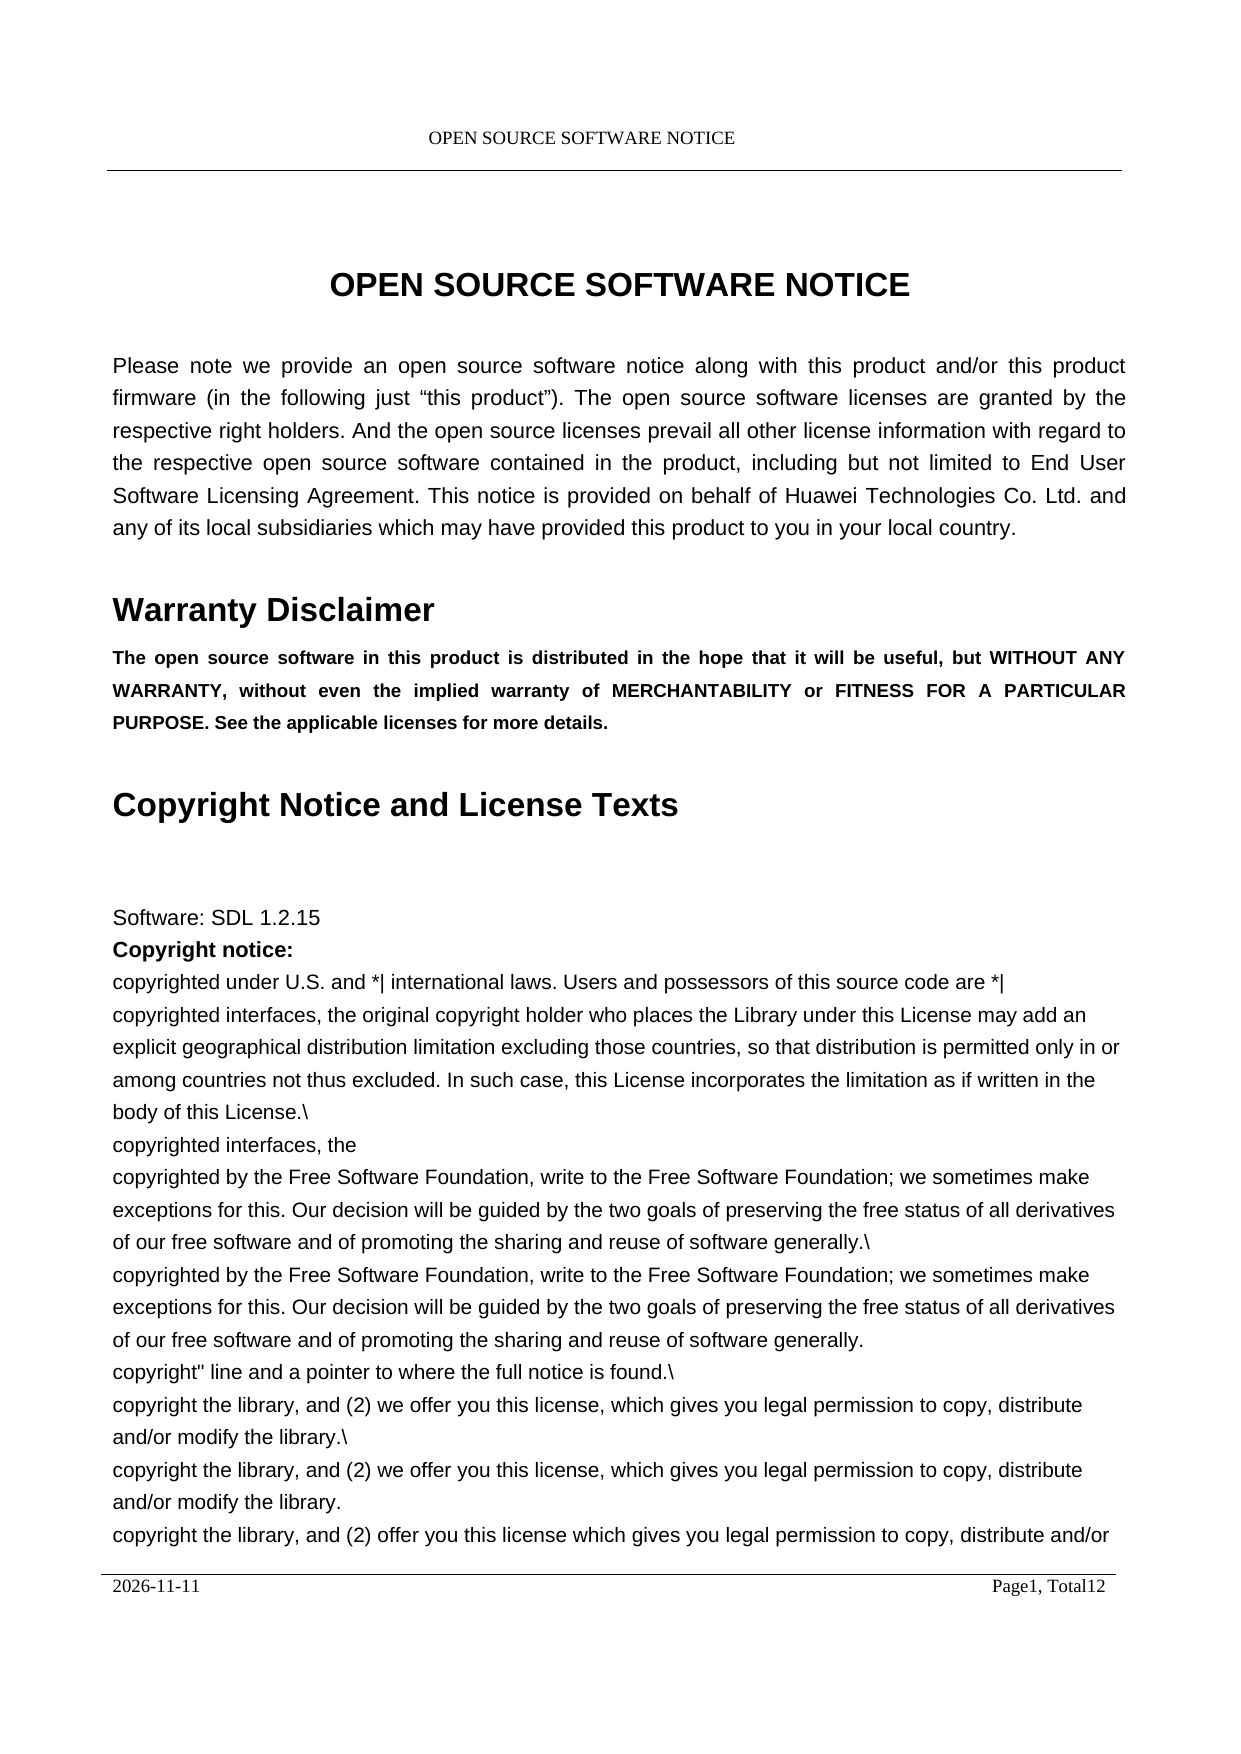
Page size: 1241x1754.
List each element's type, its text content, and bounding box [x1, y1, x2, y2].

text copyrighted under U.S. and *| international laws. Users and possessors of this source code are *| [112, 966, 1128, 998]
text Please note we provide an open source software notice along with this product and/or this product firmware (in the following just “this product”). The open source software licenses are granted by the respective right holders. And the open source licenses prevail all other license information with regard to the respective open source software contained in the product, including but not limited to End User Software Licensing Agreement. This notice is provided on behalf of Huawei Technologies Co. Ltd. and any of its local subsidiaries which may have provided this product to you in your local country. [112, 349, 1128, 544]
text copyright" line and a pointer to where the full notice is found.\ [112, 1356, 1128, 1388]
text Copyright Notice and License Texts [112, 771, 1128, 836]
text Warranty Disclaimer [112, 576, 1128, 641]
text Software: SDL 1.2.15 [112, 901, 1128, 933]
text copyrighted interfaces, the [112, 1128, 1128, 1161]
text Copyright notice: [112, 933, 1128, 966]
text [112, 1518, 1128, 1551]
text copyrighted by the Free Software Foundation, write to the Free Software Foundation; we sometimes make exceptions for this. Our decision will be guided by the two goals of preserving the free status of all derivatives of our free software and of promoting the sharing and reuse of software generally.\ [112, 1161, 1128, 1258]
text OPEN SOURCE SOFTWARE NOTICE [112, 251, 1128, 316]
text copyright the library, and (2) we offer you this license, which gives you legal permission to copy, distribute and/or modify the library. [112, 1453, 1128, 1518]
text copyright the library, and (2) we offer you this license, which gives you legal permission to copy, distribute and/or modify the library.\ [112, 1388, 1128, 1453]
text copyrighted by the Free Software Foundation, write to the Free Software Foundation; we sometimes make exceptions for this. Our decision will be guided by the two goals of preserving the free status of all derivatives of our free software and of promoting the sharing and reuse of software generally. [112, 1258, 1128, 1356]
text The open source software in this product is distributed in the hope that it will be useful, but WITHOUT ANY WARRANTY, without even the implied warranty of MERCHANTABILITY or FITNESS FOR A PARTICULAR PURPOSE. See the applicable licenses for more details. [112, 641, 1128, 739]
text copyrighted interfaces, the original copyright holder who places the Library under this License may add an explicit geographical distribution limitation excluding those countries, so that distribution is permitted only in or among countries not thus excluded. In such case, this License incorporates the limitation as if written in the body of this License.\ [112, 998, 1128, 1128]
